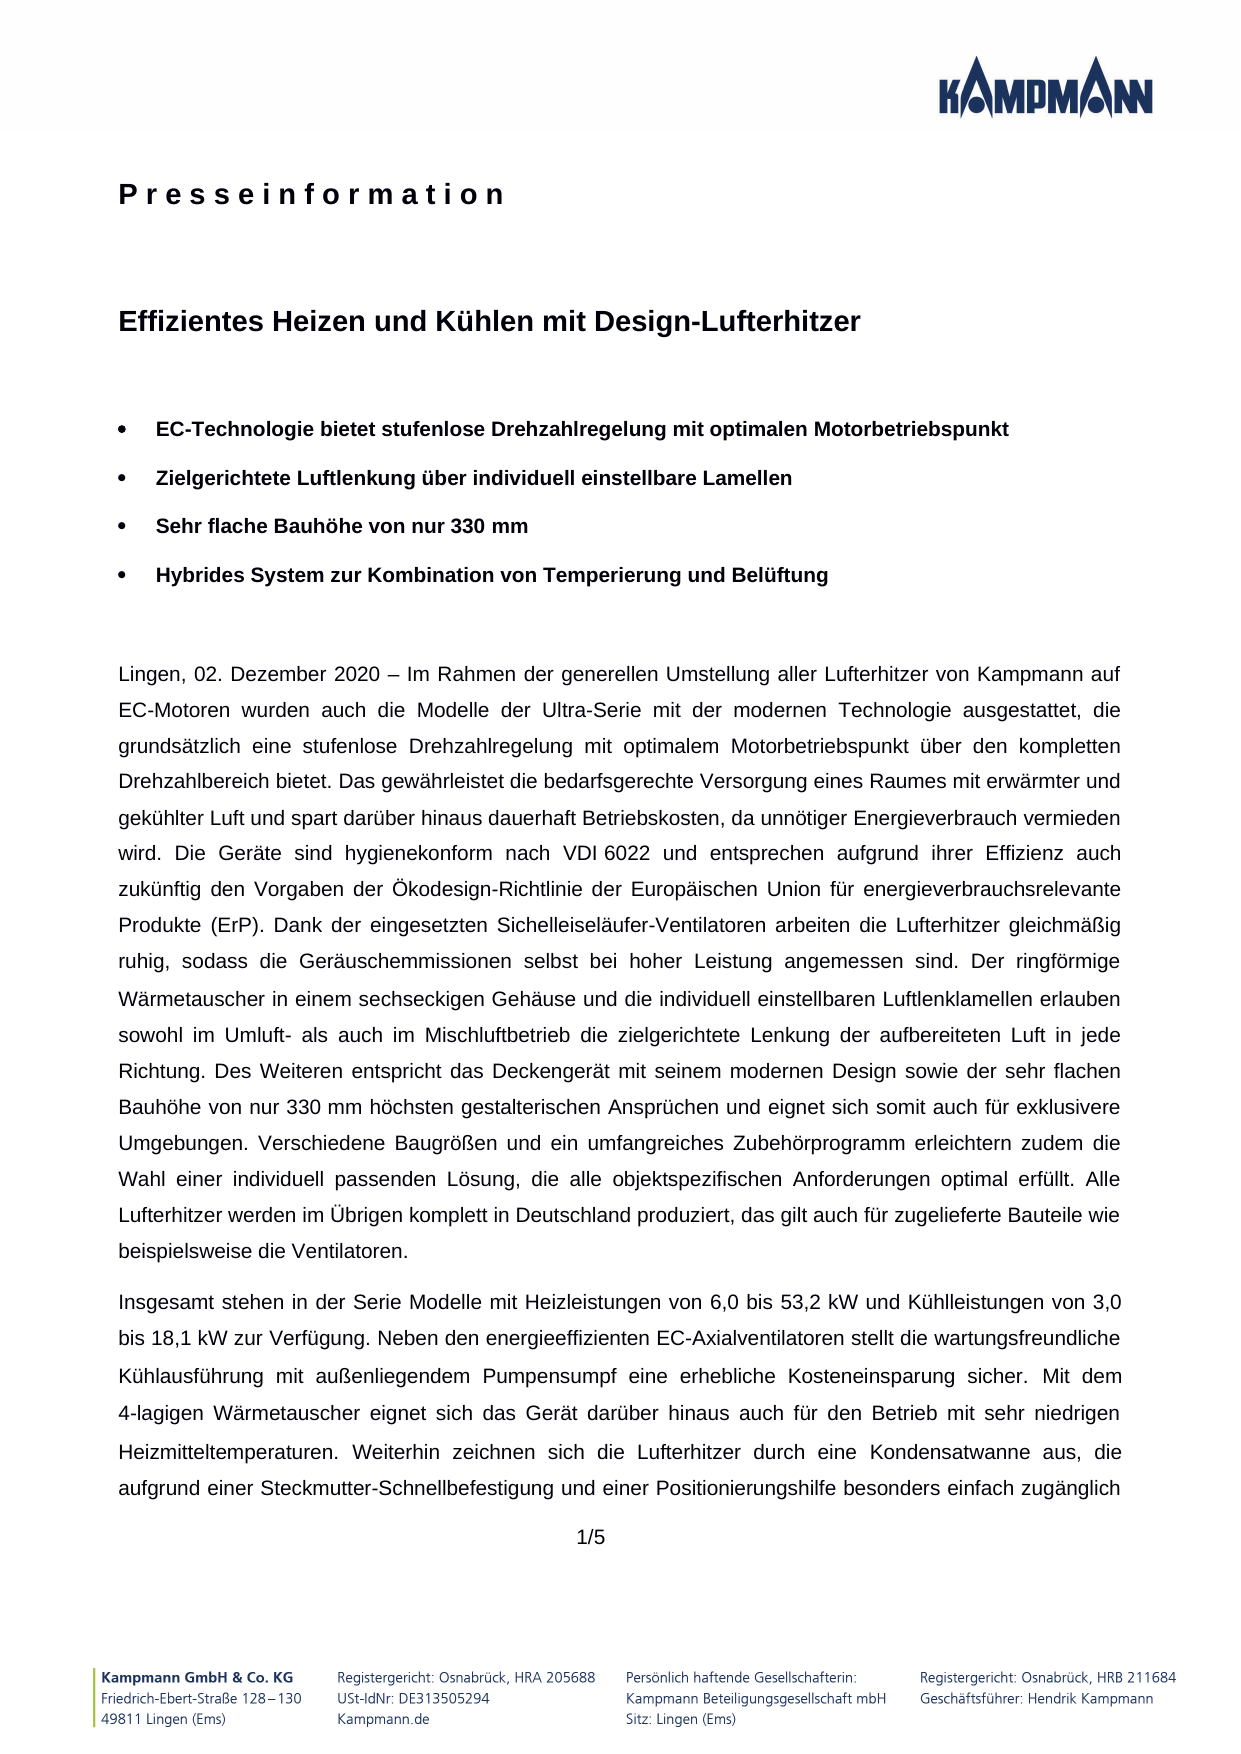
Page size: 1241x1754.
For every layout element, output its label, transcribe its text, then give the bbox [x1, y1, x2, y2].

picture [1, 1611, 1241, 1754]
text Lingen, 02. Dezember 2020 – Im Rahmen der generellen Umstellung aller Lufterhitzer von Kampmann auf EC-Motoren wurden auch die Modelle der Ultra-Serie mit der modernen Technologie ausgestattet, die grundsätzlich eine stufenlose Drehzahlregelung mit optimalem Motorbetriebspunkt über den kompletten Drehzahlbereich bietet. Das gewährleistet die bedarfsgerechte Versorgung eines Raumes mit erwärmter und gekühlter Luft und spart darüber hinaus dauerhaft Betriebskosten, da unnötiger Energieverbrauch vermieden wird. Die Geräte sind hygienekonform nach VDI 6022 und entsprechen aufgrund ihrer Effizienz auch zukünftig den Vorgaben der Ökodesign-Richtlinie der Europäischen Union für energieverbrauchsrelevante Produkte (ErP). Dank der eingesetzten Sichelleiseläufer-Ventilatoren arbeiten die Lufterhitzer gleichmäßig ruhig, sodass die Geräuschemmissionen selbst bei hoher Leistung angemessen sind. Der ringförmige Wärmetauscher in einem sechseckigen Gehäuse und die individuell einstellbaren Luftlenklamellen erlauben sowohl im Umluft- als auch im Mischluftbetrieb die zielgerichtete Lenkung der aufbereiteten Luft in jede Richtung. Des Weiteren entspricht das Deckengerät mit seinem modernen Design sowie der sehr flachen Bauhöhe von nur 330 mm höchsten gestalterischen Ansprüchen und eignet sich somit auch für exklusivere Umgebungen. Verschiedene Baugrößen und ein umfangreiches Zubehörprogramm erleichtern zudem die Wahl einer individuell passenden Lösung, die alle objektspezifischen Anforderungen optimal erfüllt. Alle Lufterhitzer werden im Übrigen komplett in Deutschland produziert, das gilt auch für zugelieferte Bauteile wie beispielsweise die Ventilatoren. [118, 662, 1122, 1263]
text P r e s s e i n f o r m a t i o n [118, 177, 1122, 211]
list Zielgerichtete Luftlenkung über individuell einstellbare Lamellen [118, 465, 1122, 489]
picture [0, 0, 1241, 131]
list EC-Technologie bietet stufenlose Drehzahlregelung mit optimalen Motorbetriebspunkt [118, 417, 1122, 441]
list Sehr flache Bauhöhe von nur 330 mm [118, 514, 1122, 538]
text Effizientes Heizen und Kühlen mit Design-Lufterhitzer [118, 303, 1122, 337]
list Hybrides System zur Kombination von Temperierung und Belüftung [118, 562, 1122, 587]
